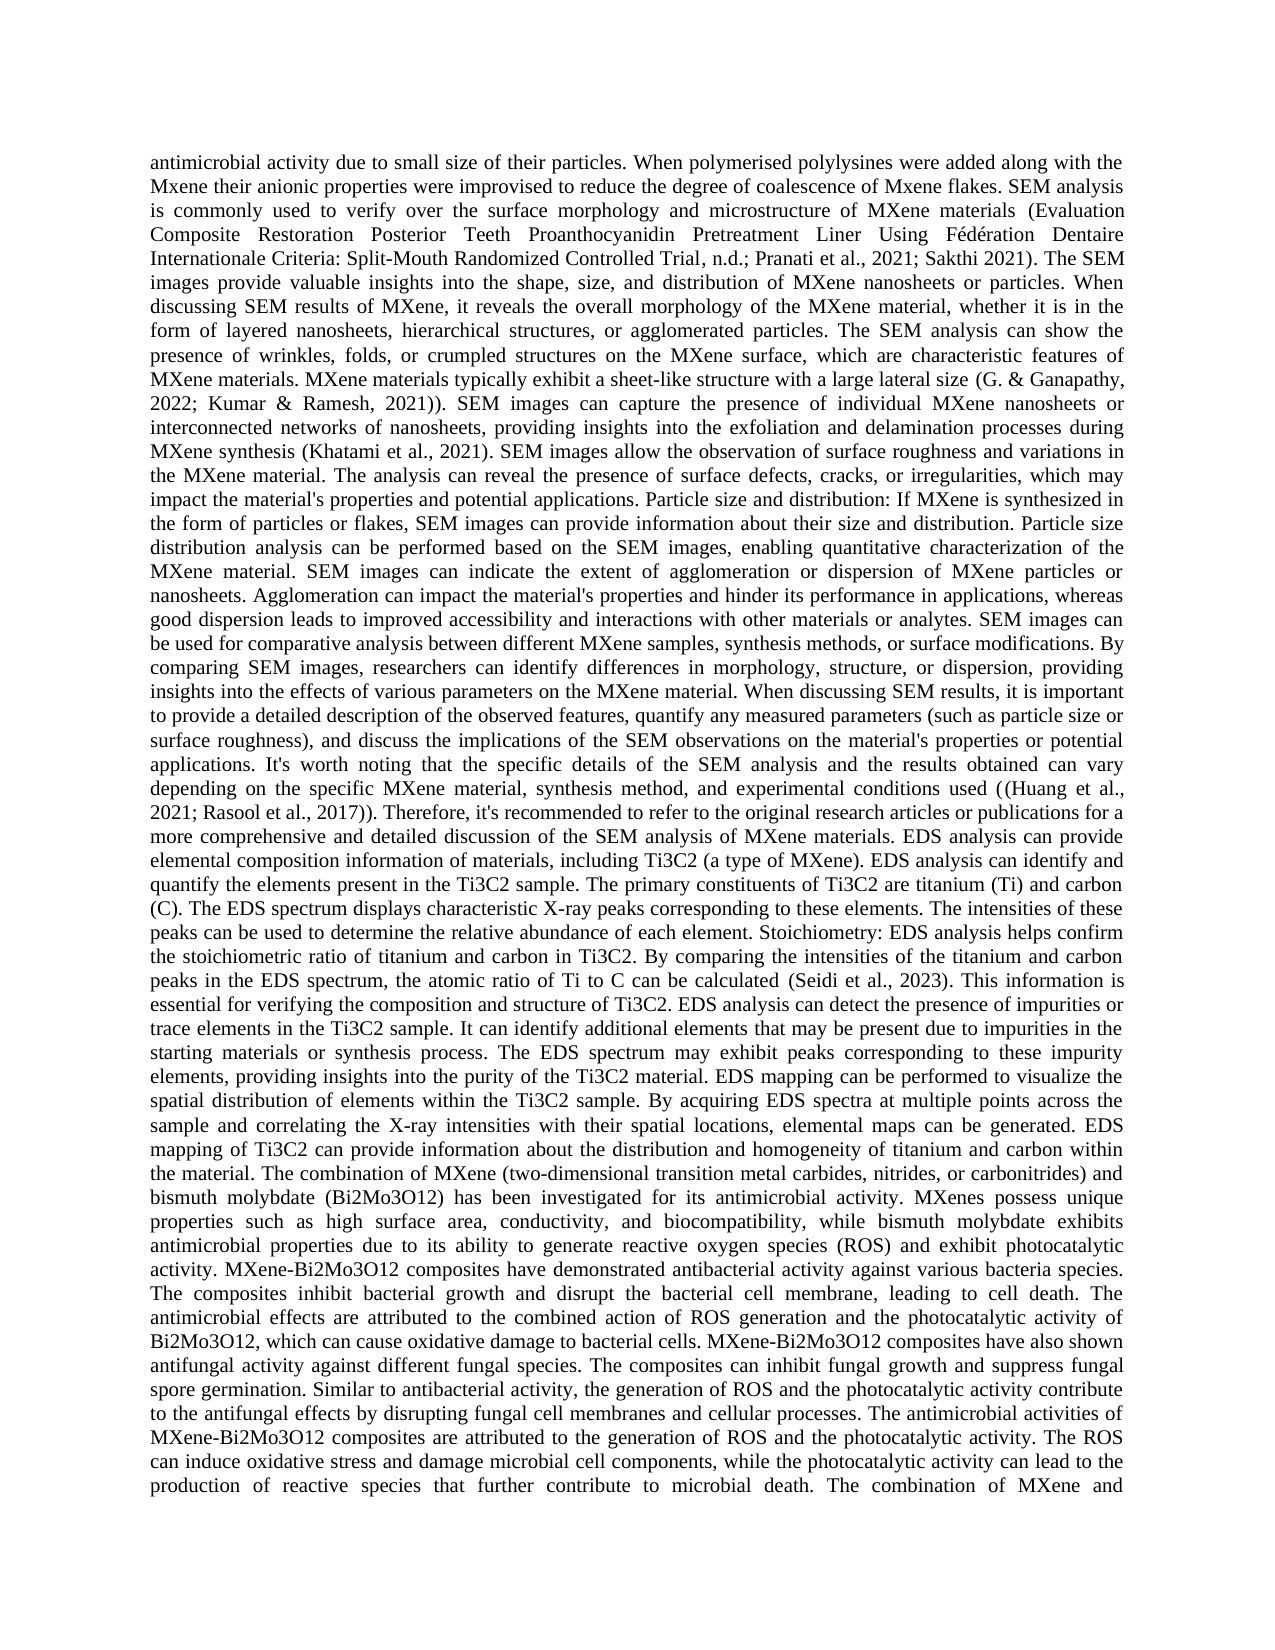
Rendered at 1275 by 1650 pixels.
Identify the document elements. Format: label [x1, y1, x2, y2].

text [150, 150, 1125, 1497]
